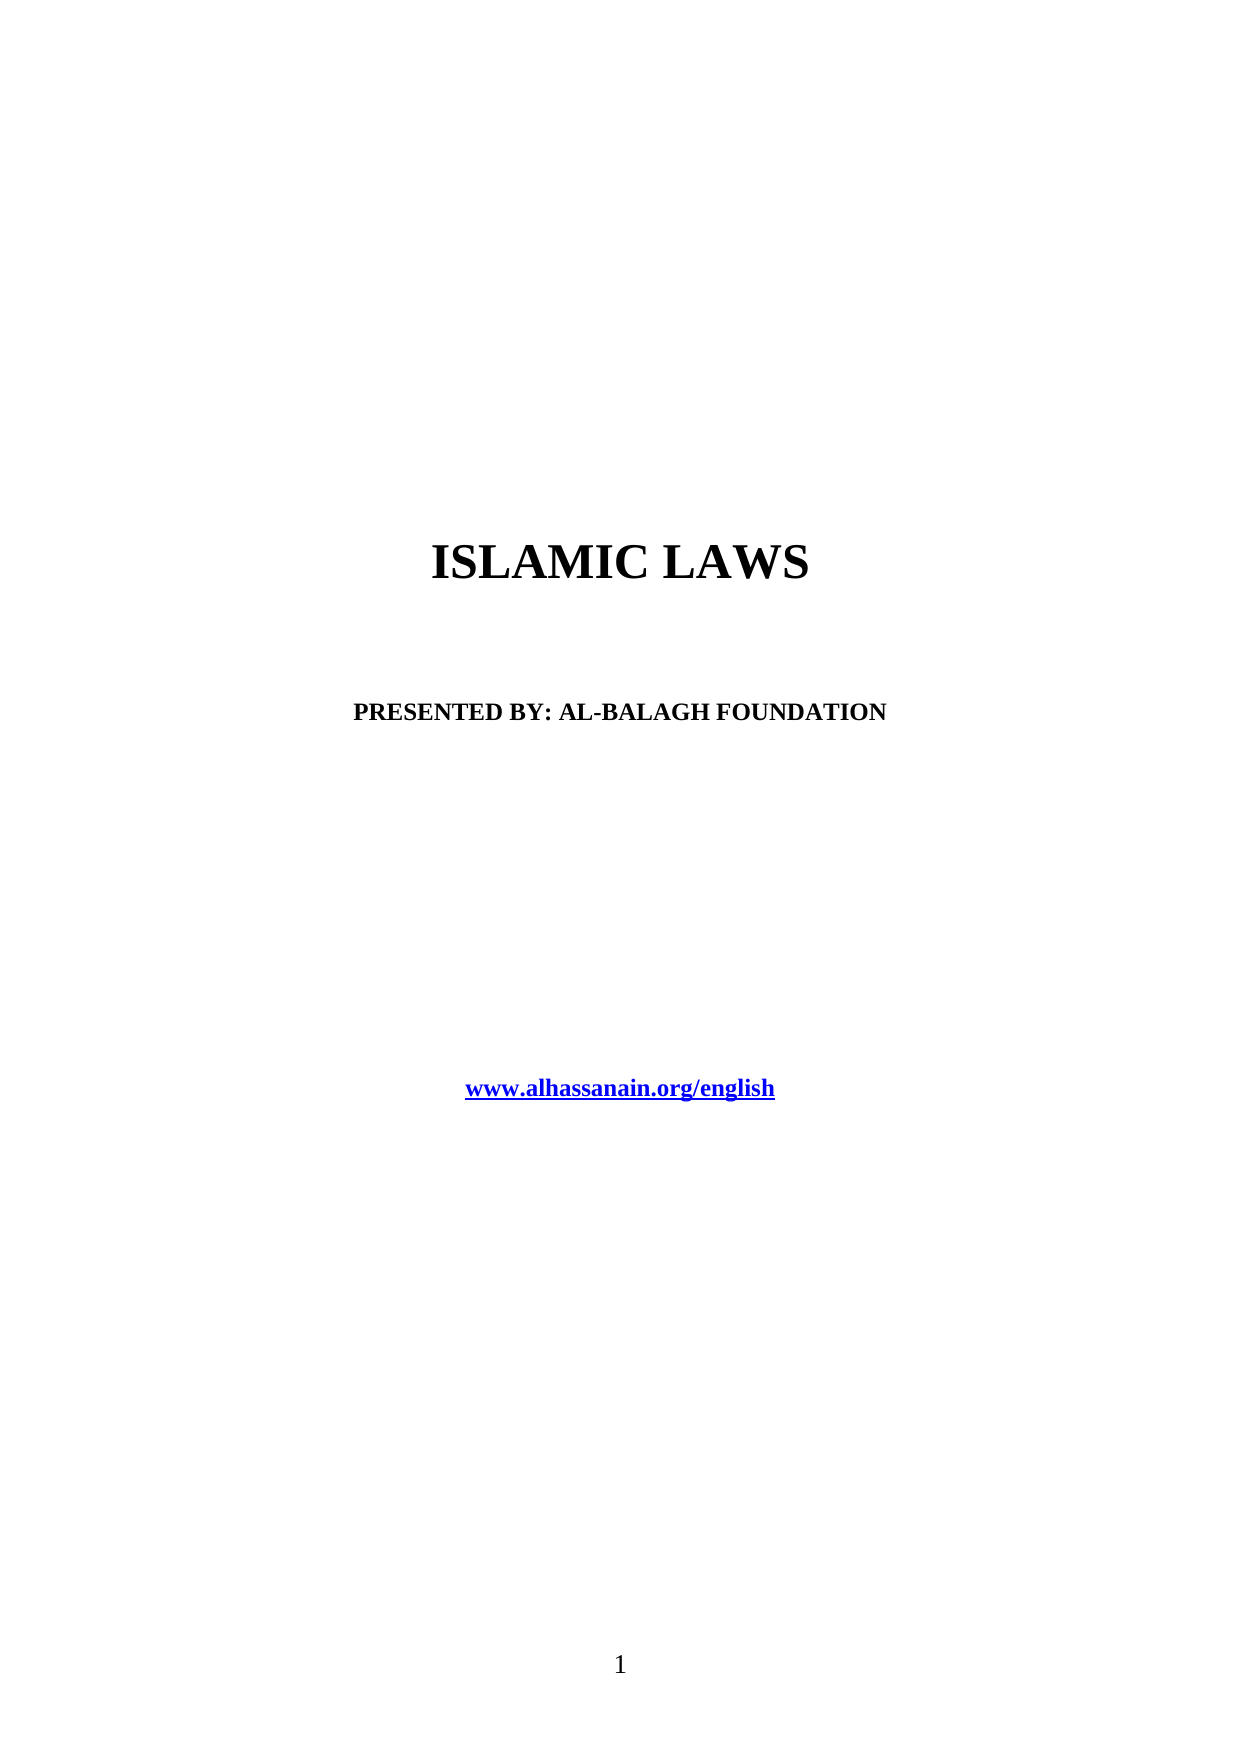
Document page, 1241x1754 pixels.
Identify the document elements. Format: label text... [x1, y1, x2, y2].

text www.alhassanain.org/english [236, 1073, 1004, 1102]
text ISLAMIC LAWS [236, 532, 1004, 590]
text PRESENTED BY: AL-BALAGH FOUNDATION [236, 697, 1004, 726]
